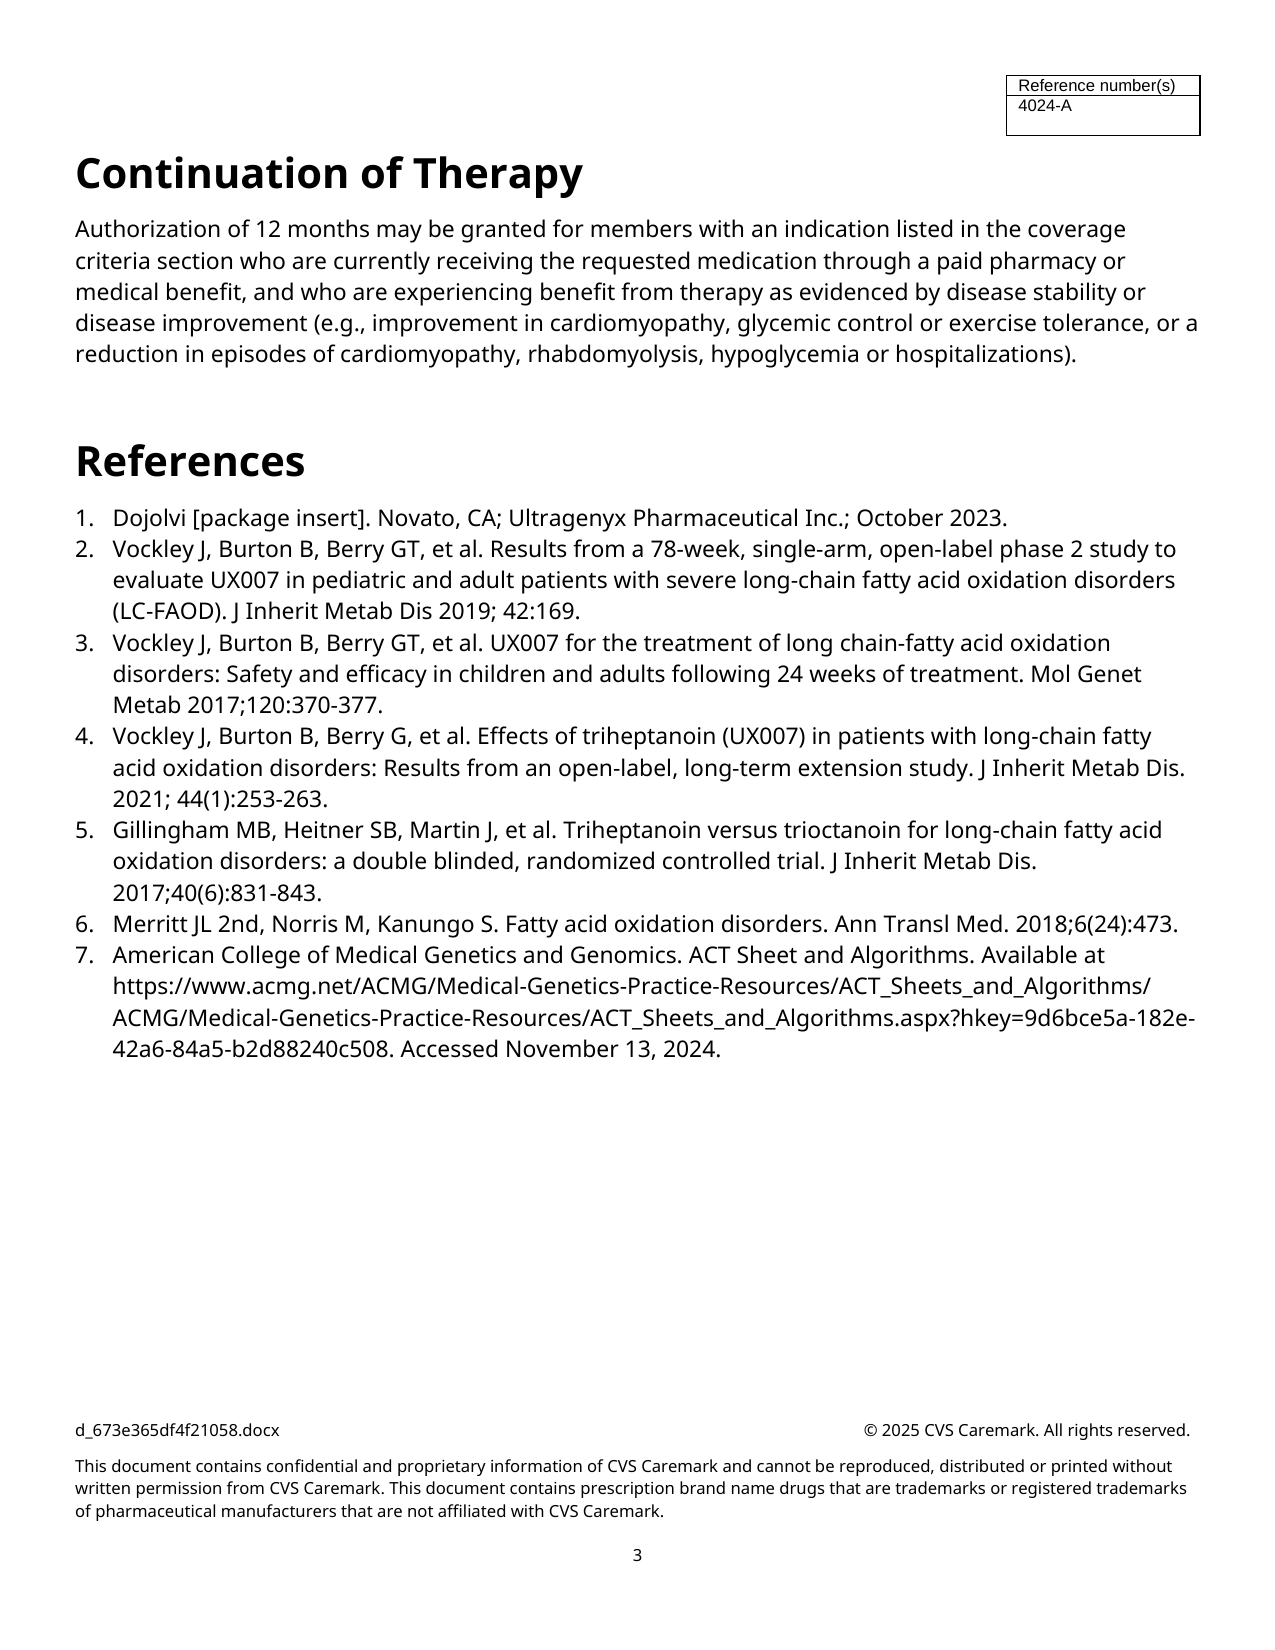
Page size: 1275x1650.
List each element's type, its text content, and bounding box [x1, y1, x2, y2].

text Dojolvi [package insert]. Novato, CA; Ultragenyx Pharmaceutical Inc.; October 2023. [75, 501, 1200, 533]
subtitle Continuation of Therapy [75, 144, 1200, 201]
text Vockley J, Burton B, Berry GT, et al. UX007 for the treatment of long chain-fatty acid oxidation disorders: Safety and efficacy in children and adults following 24 weeks of treatment. Mol Genet Metab 2017;120:370-377. [75, 626, 1200, 720]
text Authorization of 12 months may be granted for members with an indication listed in the coverage criteria section who are currently receiving the requested medication through a paid pharmacy or medical benefit, and who are experiencing benefit from therapy as evidenced by disease stability or disease improvement (e.g., improvement in cardiomyopathy, glycemic control or exercise tolerance, or a reduction in episodes of cardiomyopathy, rhabdomyolysis, hypoglycemia or hospitalizations). [75, 213, 1200, 370]
text Gillingham MB, Heitner SB, Martin J, et al. Triheptanoin versus trioctanoin for long-chain fatty acid oxidation disorders: a double blinded, randomized controlled trial. J Inherit Metab Dis. 2017;40(6):831-843. [75, 814, 1200, 908]
text Vockley J, Burton B, Berry GT, et al. Results from a 78-week, single-arm, open-label phase 2 study to evaluate UX007 in pediatric and adult patients with severe long-chain fatty acid oxidation disorders (LC-FAOD). J Inherit Metab Dis 2019; 42:169. [75, 533, 1200, 626]
text Vockley J, Burton B, Berry G, et al. Effects of triheptanoin (UX007) in patients with long-chain fatty acid oxidation disorders: Results from an open-label, long-term extension study. J Inherit Metab Dis. 2021; 44(1):253-263. [75, 720, 1200, 814]
subtitle References [75, 432, 1200, 489]
text Merritt JL 2nd, Norris M, Kanungo S. Fatty acid oxidation disorders. Ann Transl Med. 2018;6(24):473. [75, 908, 1200, 939]
text American College of Medical Genetics and Genomics. ACT Sheet and Algorithms. Available at https://www.acmg.net/ACMG/Medical-Genetics-Practice-Resources/ACT_Sheets_and_Algorithms/ACMG/Medical-Genetics-Practice-Resources/ACT_Sheets_and_Algorithms.aspx?hkey=9d6bce5a-182e-42a6-84a5-b2d88240c508. Accessed November 13, 2024. [75, 939, 1200, 1064]
